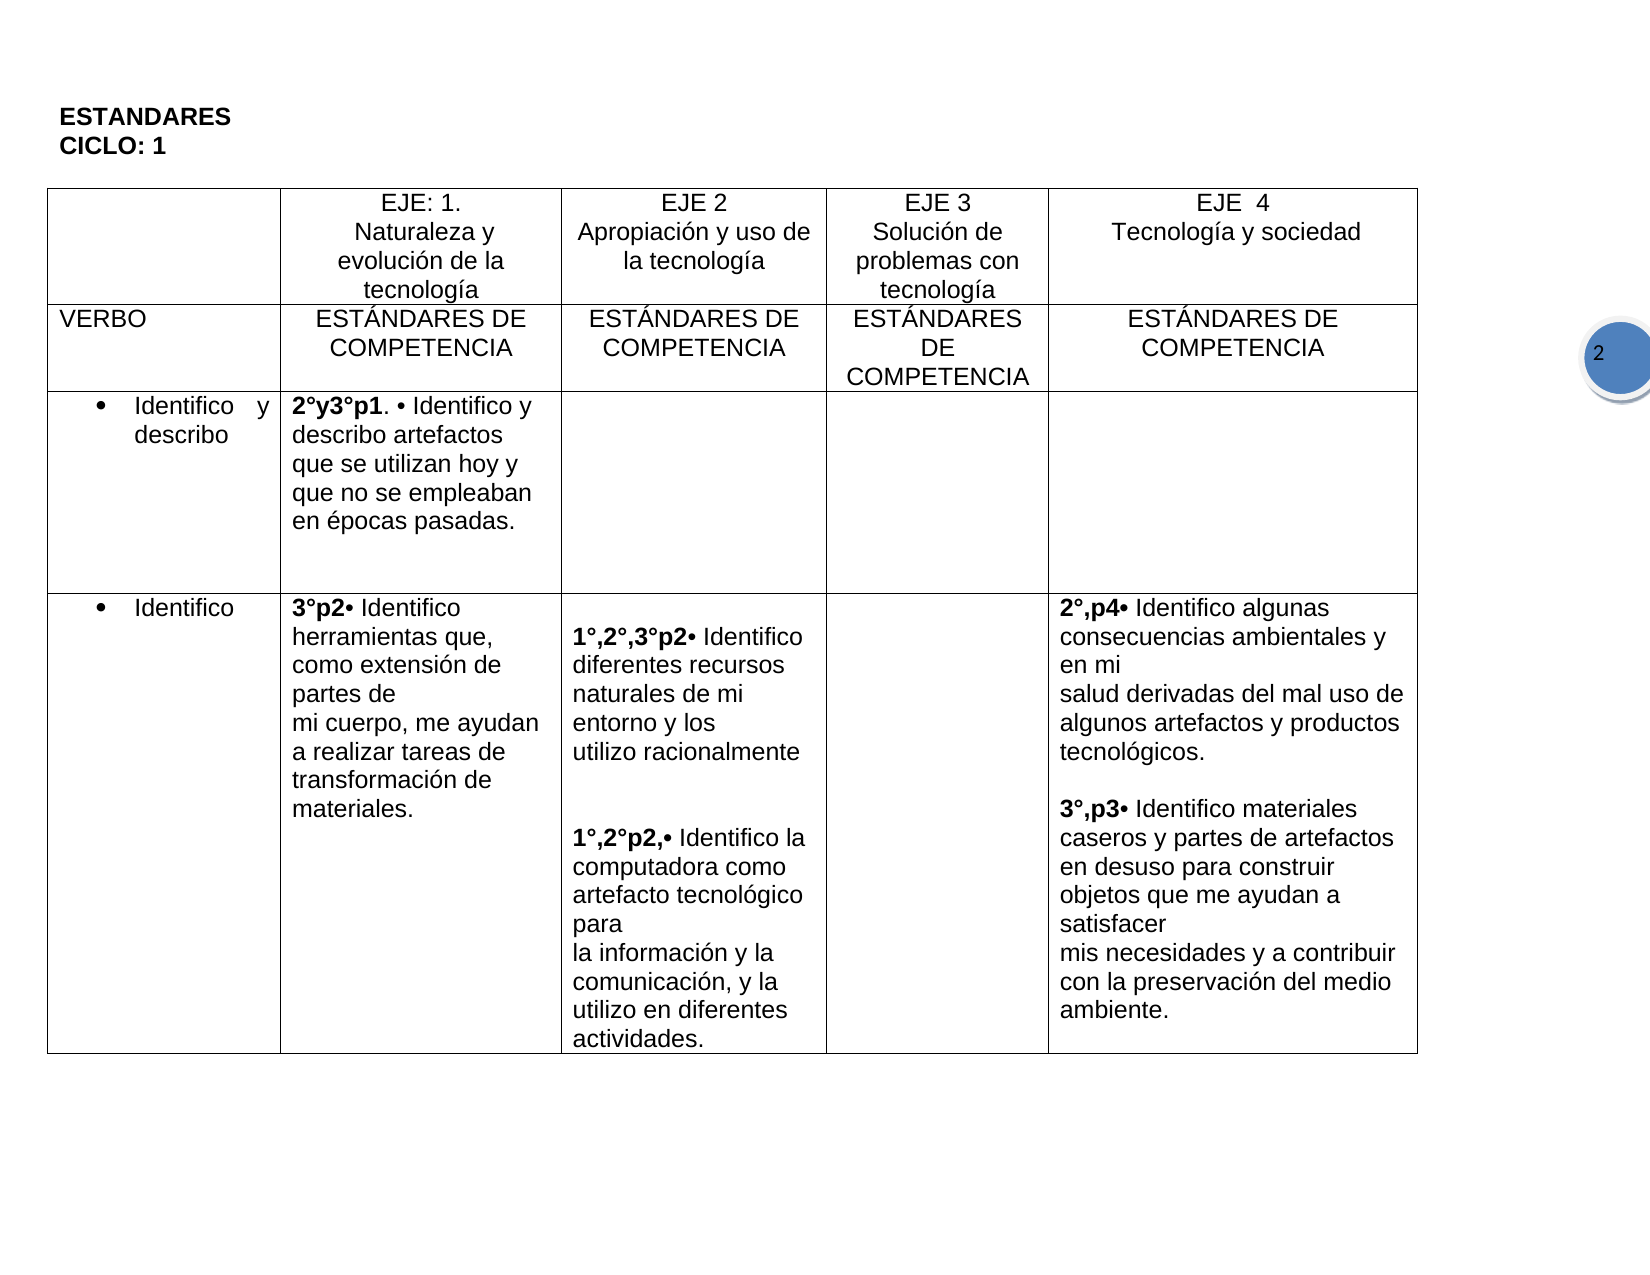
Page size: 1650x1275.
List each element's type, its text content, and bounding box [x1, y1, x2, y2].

table_cell [1049, 392, 1417, 592]
table_cell 2°y3°p1. • Identifico y describo artefactos que se utilizan hoy y que no se empleaban en épocas pasadas. [281, 392, 561, 592]
table_header EJE 2 Apropiación y uso de la tecnología [562, 189, 826, 303]
table_header EJE 4 Tecnología y sociedad [1049, 189, 1417, 303]
text ESTANDARES [59, 102, 1591, 131]
table_header EJE 3 Solución de problemas con tecnología [827, 189, 1048, 303]
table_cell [1049, 594, 1417, 1053]
table_cell [827, 594, 1048, 1053]
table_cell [562, 594, 826, 1053]
table_header [48, 189, 280, 303]
table_cell [562, 392, 826, 592]
table_cell Identifico y describo [48, 392, 280, 592]
text CICLO: 1 [59, 131, 1591, 159]
table_cell ESTÁNDARES DE COMPETENCIA [827, 305, 1048, 391]
table_cell VERBO [48, 305, 280, 391]
table_cell ESTÁNDARES DE COMPETENCIA [562, 305, 826, 391]
table_cell ESTÁNDARES DE COMPETENCIA [281, 305, 561, 391]
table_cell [281, 594, 561, 1053]
table_cell [827, 392, 1048, 592]
table_cell Identifico [48, 594, 280, 1053]
table_header EJE: 1. Naturaleza y evolución de la tecnología [281, 189, 561, 303]
table_cell ESTÁNDARES DE COMPETENCIA [1049, 305, 1417, 391]
